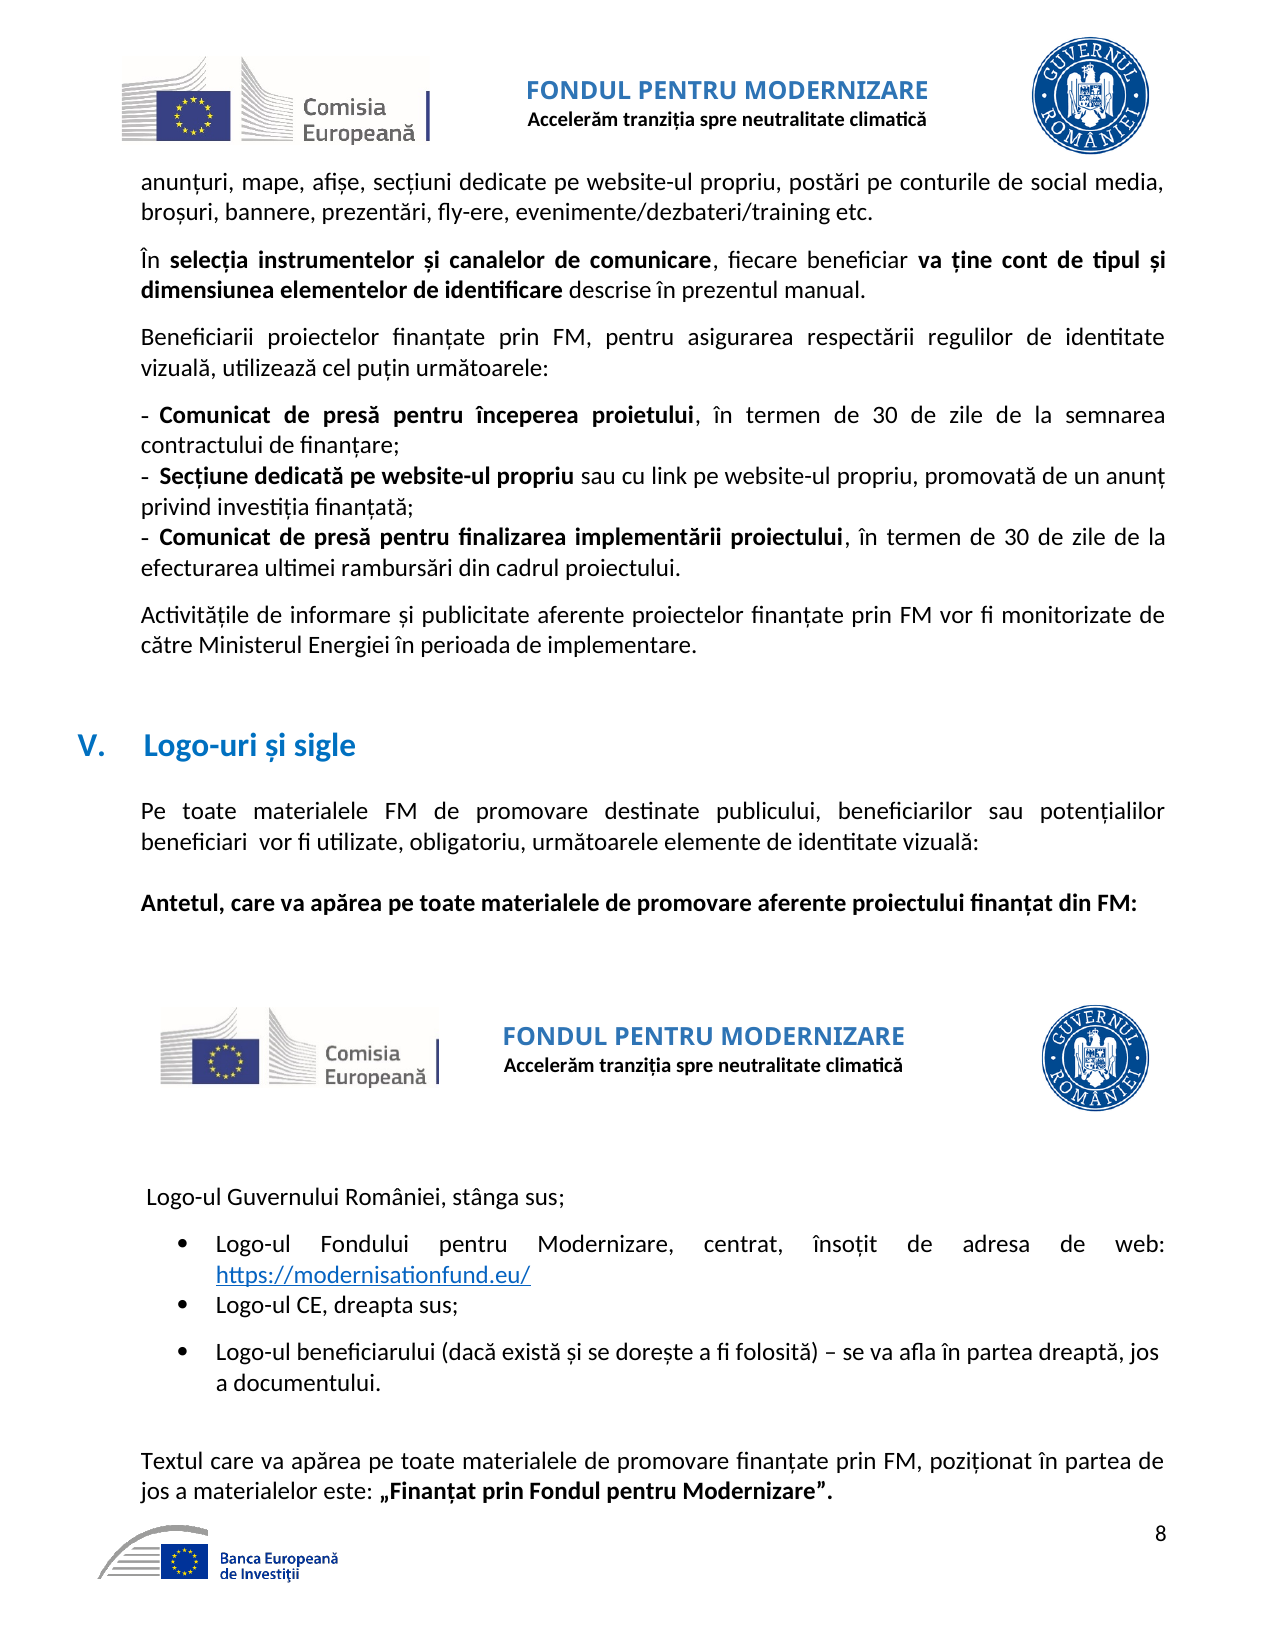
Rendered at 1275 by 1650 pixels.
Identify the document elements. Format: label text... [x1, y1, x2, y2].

text Textul care va apărea pe toate materialele de promovare finanțate prin FM, poziționat în partea de jos a materialelor este: „Finanțat prin Fondul pentru Modernizare”. [141, 1445, 1167, 1506]
text Beneficiarii proiectelor finanțate prin FM, pentru asigurarea respectării regulilor de identitate vizuală, utilizează cel puțin următoarele: [141, 321, 1167, 382]
subtitle Logo-uri și sigle [106, 724, 1167, 764]
text Pe toate materialele FM de promovare destinate publicului, beneficiarilor sau potențialilor beneficiari vor fi utilizate, obligatoriu, următoarele elemente de identitate vizuală: [141, 795, 1167, 856]
picture [79, 1507, 393, 1597]
picture [121, 56, 430, 145]
list Comunicat de presă pentru finalizarea implementării proiectului, în termen de 30 de zile de la efecturarea ultimei rambursări din cadrul proiectului. [141, 521, 1167, 582]
text Activitățile de informare și publicitate aferente proiectelor finanțate prin FM vor fi monitorizate de către Ministerul Energiei în perioada de implementare. [141, 599, 1167, 660]
text Antetul, care va apărea pe toate materialele de promovare aferente proiectului finanțat din FM: [141, 887, 1167, 917]
text Logo-ul Guvernului României, stânga sus; [141, 1181, 1167, 1212]
list Logo-ul Fondului pentru Modernizare, centrat, însoțit de adresa de web: https://modernisationfund.eu/ [178, 1228, 1167, 1289]
picture [1040, 1003, 1150, 1112]
list Logo-ul beneficiarului (dacă există și se dorește a fi folosită) – se va afla în partea dreaptă, jos a documentului. [178, 1337, 1167, 1398]
picture [1030, 36, 1150, 155]
list Comunicat de presă pentru începerea proietului, în termen de 30 de zile de la semnarea contractului de finanțare; [141, 399, 1167, 460]
list Logo-ul CE, dreapta sus; [178, 1289, 1167, 1320]
picture [160, 1007, 439, 1088]
text În selecția instrumentelor și canalelor de comunicare, fiecare beneficiar va ține cont de tipul și dimensiunea elementelor de identificare descrise în prezentul manual. [141, 244, 1167, 305]
list Secțiune dedicată pe website-ul propriu sau cu link pe website-ul propriu, promovată de un anunț privind investiția finanțată; [141, 460, 1167, 521]
